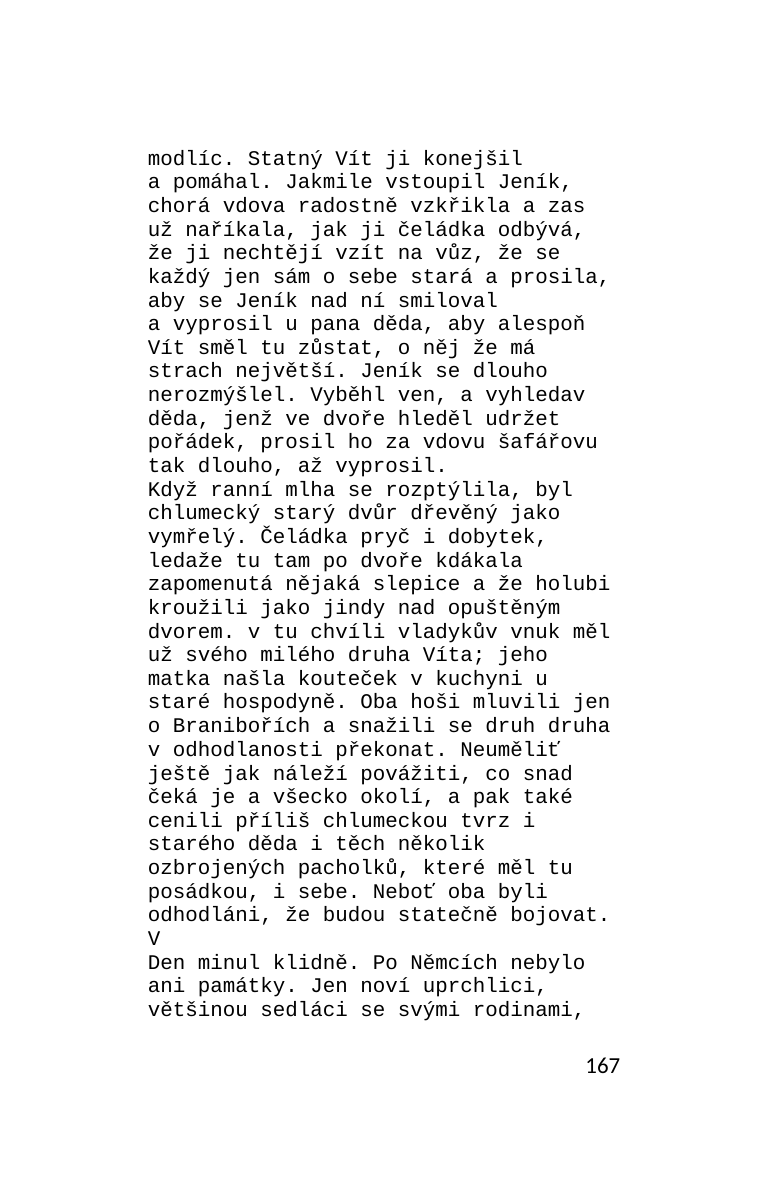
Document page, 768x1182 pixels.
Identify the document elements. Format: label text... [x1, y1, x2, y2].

text V [148, 928, 620, 952]
text Když ranní mlha se rozptýlila, byl chlumecký starý dvůr dřevěný jako vymřelý. Čeládka pryč i dobytek, ledaže tu tam po dvoře kdákala zapomenutá nějaká slepice a že holubi kroužili jako jindy nad opuštěným dvorem. v tu chvíli vladykův vnuk měl už svého milého druha Víta; jeho matka našla kouteček v kuchyni u staré hospodyně. Oba hoši mluvili jen o Branibořích a snažili se druh druha v odhodlanosti překonat. Neuměliť ještě jak náleží povážiti, co snad čeká je a všecko okolí, a pak také cenili příliš chlumeckou tvrz i starého děda i těch několik ozbrojených pacholků, které měl tu posádkou, i sebe. Neboť oba byli odhodláni, že budou statečně bojovat. [148, 479, 620, 928]
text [148, 952, 620, 1023]
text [148, 148, 620, 479]
